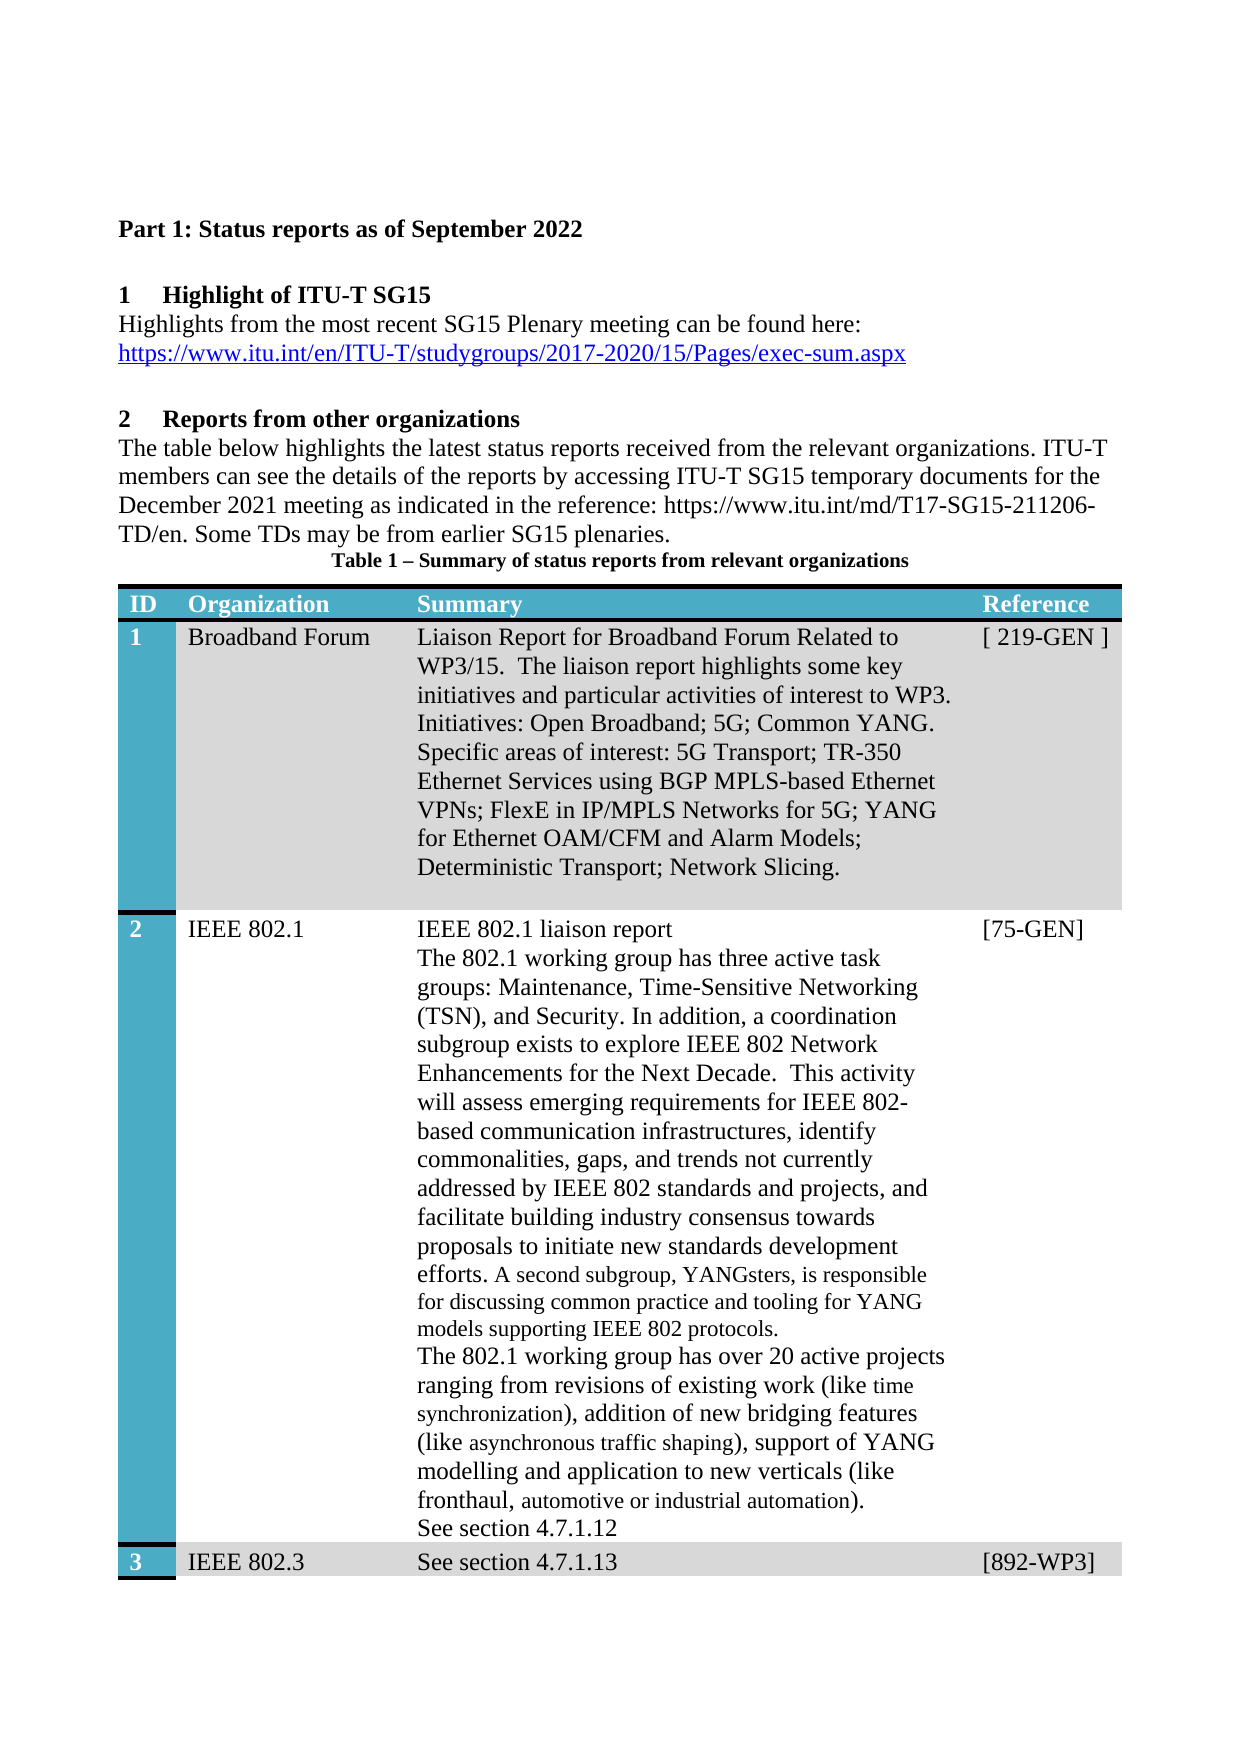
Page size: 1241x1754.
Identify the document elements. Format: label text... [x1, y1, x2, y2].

table_cell 3 [118, 1547, 176, 1576]
table_header Organization [176, 589, 406, 618]
subtitle Highlight of ITU-T SG15 [118, 280, 1122, 309]
table_cell [75-GEN] [971, 910, 1122, 1542]
table_cell IEEE 802.1 [176, 910, 406, 1542]
text Highlights from the most recent SG15 Plenary meeting can be found here: [118, 309, 1122, 338]
table_cell [ 219-GEN ] [971, 622, 1122, 910]
table_cell [892-WP3] [971, 1542, 1122, 1576]
table_header Summary [406, 589, 971, 618]
text https://www.itu.int/en/ITU-T/studygroups/2017-2020/15/Pages/exec-sum.aspx [118, 338, 1122, 366]
table_cell 1 [118, 622, 176, 910]
table_header Reference [971, 589, 1122, 618]
subtitle Part 1: Status reports as of September 2022 [118, 214, 1122, 243]
table_cell IEEE 802.3 [176, 1542, 406, 1576]
subtitle Reports from other organizations [118, 404, 1122, 433]
table_cell Broadband Forum [176, 622, 406, 910]
text The table below highlights the latest status reports received from the relevant organizations. ITU-T members can see the details of the reports by accessing ITU-T SG15 temporary documents for the December 2021 meeting as indicated in the reference: https://www.itu.int/md/T17-SG15-211206-TD/en. Some TDs may be from earlier SG15 plenaries. [118, 433, 1122, 548]
table_cell 2 [118, 915, 176, 1542]
table_cell IEEE 802.1 liaison report The 802.1 working group has three active task groups: Maintenance, Time-Sensitive Networking (TSN), and Security. In addition, a coordination subgroup exists to explore IEEE 802 Network Enhancements for the Next Decade. This activity will assess emerging requirements for IEEE 802-based communication infrastructures, identify commonalities, gaps, and trends not currently addressed by IEEE 802 standards and projects, and facilitate building industry consensus towards proposals to initiate new standards development efforts. A second subgroup, YANGsters, is responsible for discussing common practice and tooling for YANG models supporting IEEE 802 protocols. The 802.1 working group has over 20 active projects ranging from revisions of existing work (like time synchronization), addition of new bridging features (like asynchronous traffic shaping), support of YANG modelling and application to new verticals (like fronthaul, automotive or industrial automation). See section 4.7.1.12 [406, 910, 971, 1542]
text Table 1 – Summary of status reports from relevant organizations [118, 548, 1122, 572]
table_cell Liaison Report for Broadband Forum Related to WP3/15. The liaison report highlights some key initiatives and particular activities of interest to WP3. Initiatives: Open Broadband; 5G; Common YANG. Specific areas of interest: 5G Transport; TR-350 Ethernet Services using BGP MPLS-based Ethernet VPNs; FlexE in IP/MPLS Networks for 5G; YANG for Ethernet OAM/CFM and Alarm Models; Deterministic Transport; Network Slicing. [406, 622, 971, 910]
table_cell See section 4.7.1.13 [406, 1542, 971, 1576]
table_header ID [118, 589, 176, 618]
